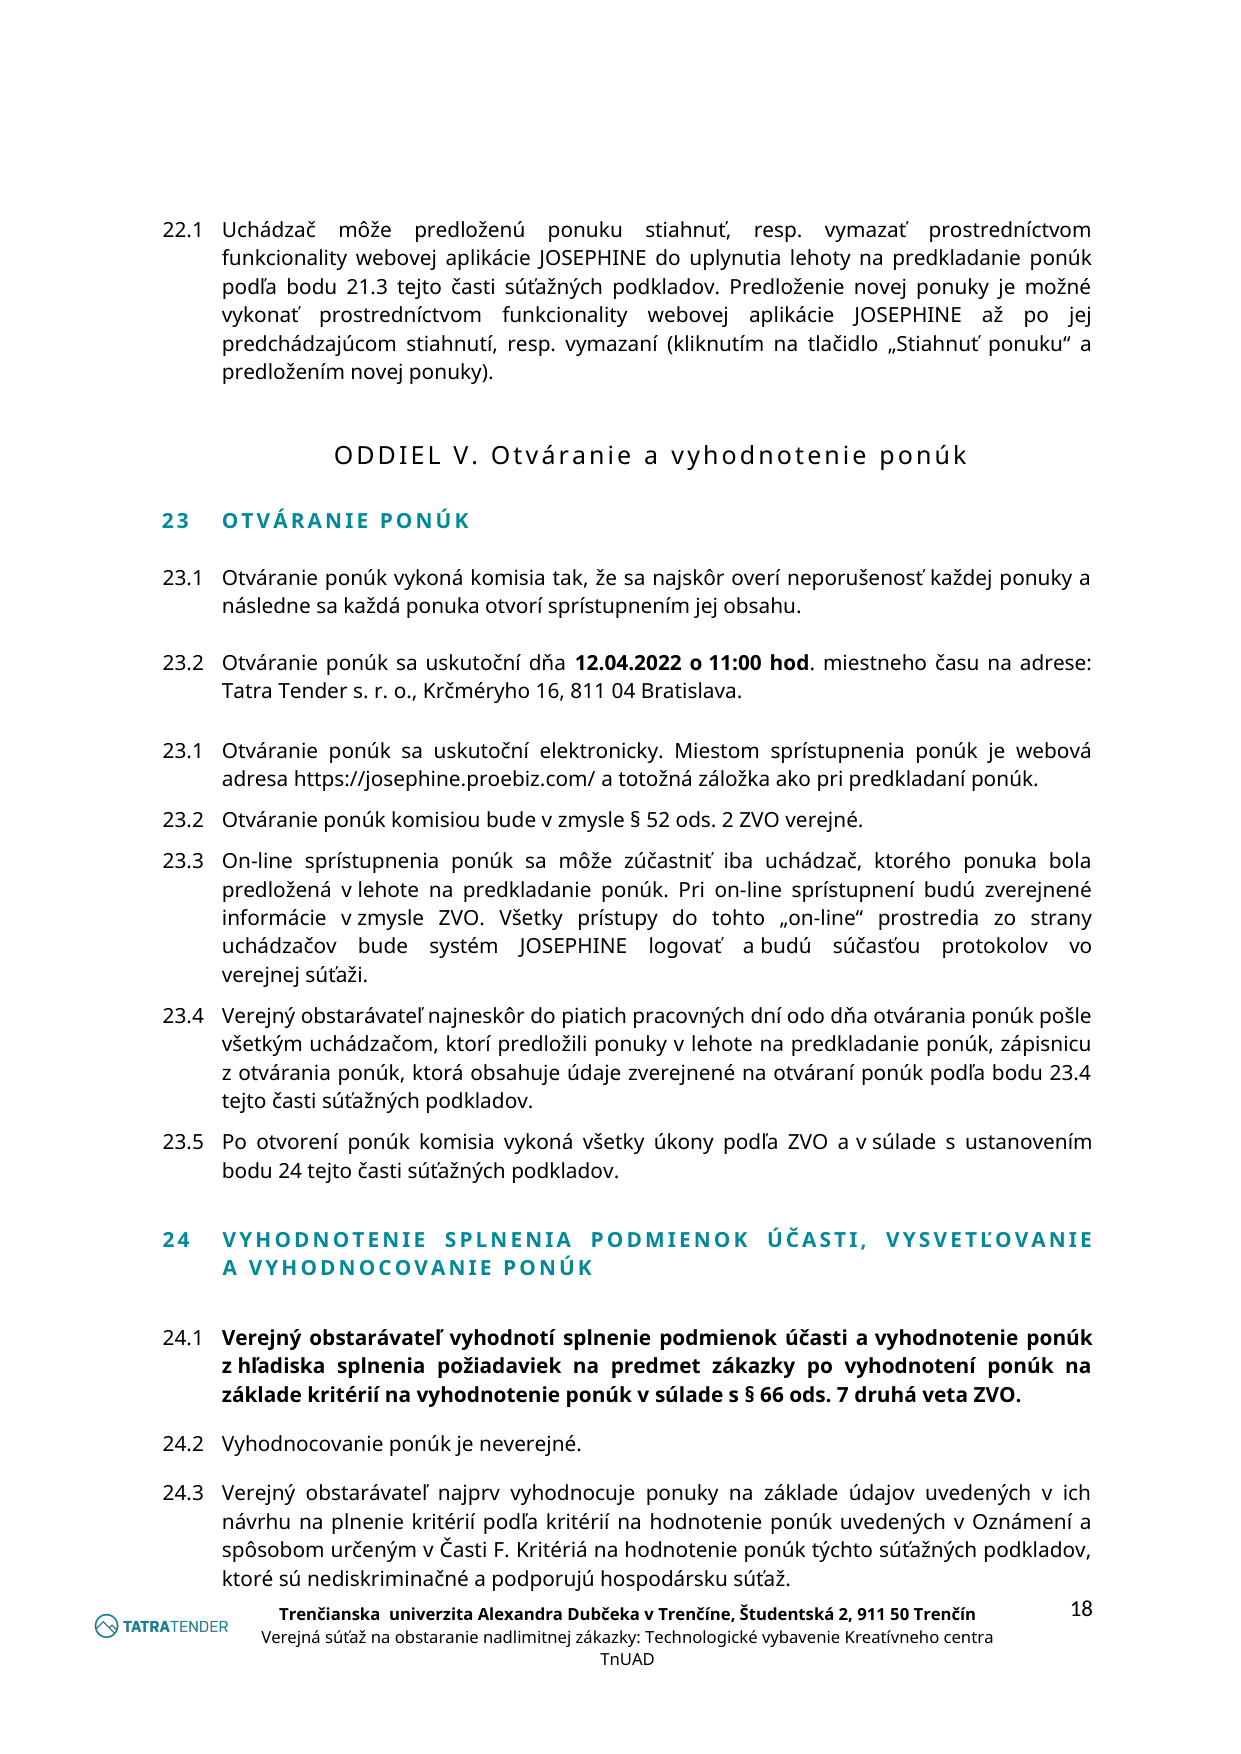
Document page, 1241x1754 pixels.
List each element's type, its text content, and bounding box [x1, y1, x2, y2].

text Otváranie ponúk [162, 506, 1093, 534]
subtitle Uchádzač môže predloženú ponuku stiahnuť, resp. vymazať prostredníctvom funkcionality webovej aplikácie JOSEPHINE do uplynutia lehoty na predkladanie ponúk podľa bodu 21.3 tejto časti súťažných podkladov. Predloženie novej ponuky je možné vykonať prostredníctvom funkcionality webovej aplikácie JOSEPHINE až po jej predchádzajúcom stiahnutí, resp. vymazaní (kliknutím na tlačidlo „Stiahnuť ponuku“ a predložením novej ponuky). [162, 215, 1093, 386]
picture [92, 1602, 239, 1647]
subtitle Otváranie ponúk vykoná komisia tak, že sa najskôr overí neporušenosť každej ponuky a následne sa každá ponuka otvorí sprístupnením jej obsahu. [162, 563, 1093, 619]
subtitle Otváranie ponúk komisiou bude v zmysle § 52 ods. 2 ZVO verejné. [162, 805, 1093, 834]
subtitle Vyhodnocovanie ponúk je neverejné. [162, 1429, 1093, 1457]
subtitle Verejný obstarávateľ najprv vyhodnocuje ponuky na základe údajov uvedených v ich návrhu na plnenie kritérií podľa kritérií na hodnotenie ponúk uvedených v Oznámení a spôsobom určeným v Časti F. Kritériá na hodnotenie ponúk týchto súťažných podkladov, ktoré sú nediskriminačné a podporujú hospodársku súťaž. [162, 1478, 1093, 1592]
text Vyhodnotenie splnenia podmienok účasti, vysvetľovanie a vyhodnocovanie ponúk [162, 1225, 1093, 1282]
subtitle Po otvorení ponúk komisia vykoná všetky úkony podľa ZVO a v súlade s ustanovením bodu 24 tejto časti súťažných podkladov. [162, 1127, 1093, 1184]
subtitle Verejný obstarávateľ najneskôr do piatich pracovných dní odo dňa otvárania ponúk pošle všetkým uchádzačom, ktorí predložili ponuky v lehote na predkladanie ponúk, zápisnicu z otvárania ponúk, ktorá obsahuje údaje zverejnené na otváraní ponúk podľa bodu 23.4 tejto časti súťažných podkladov. [162, 1001, 1093, 1115]
subtitle Otváranie ponúk sa uskutoční elektronicky. Miestom sprístupnenia ponúk je webová adresa https://josephine.proebiz.com/ a totožná záložka ako pri predkladaní ponúk. [162, 736, 1093, 793]
subtitle Otváranie ponúk sa uskutoční dňa 12.04.2022 o 11:00 hod. miestneho času na adrese: Tatra Tender s. r. o., Krčméryho 16, 811 04 Bratislava. [162, 648, 1093, 705]
subtitle Verejný obstarávateľ vyhodnotí splnenie podmienok účasti a vyhodnotenie ponúk z hľadiska splnenia požiadaviek na predmet zákazky po vyhodnotení ponúk na základe kritérií na vyhodnotenie ponúk v súlade s § 66 ods. 7 druhá veta ZVO. [162, 1323, 1093, 1408]
subtitle On-line sprístupnenia ponúk sa môže zúčastniť iba uchádzač, ktorého ponuka bola predložená v lehote na predkladanie ponúk. Pri on-line sprístupnení budú zverejnené informácie v zmysle ZVO. Všetky prístupy do tohto „on-line“ prostredia zo strany uchádzačov bude systém JOSEPHINE logovať a budú súčasťou protokolov vo verejnej súťaži. [162, 846, 1093, 988]
text ODDIEL V. Otváranie a vyhodnotenie ponúk [162, 438, 1093, 472]
